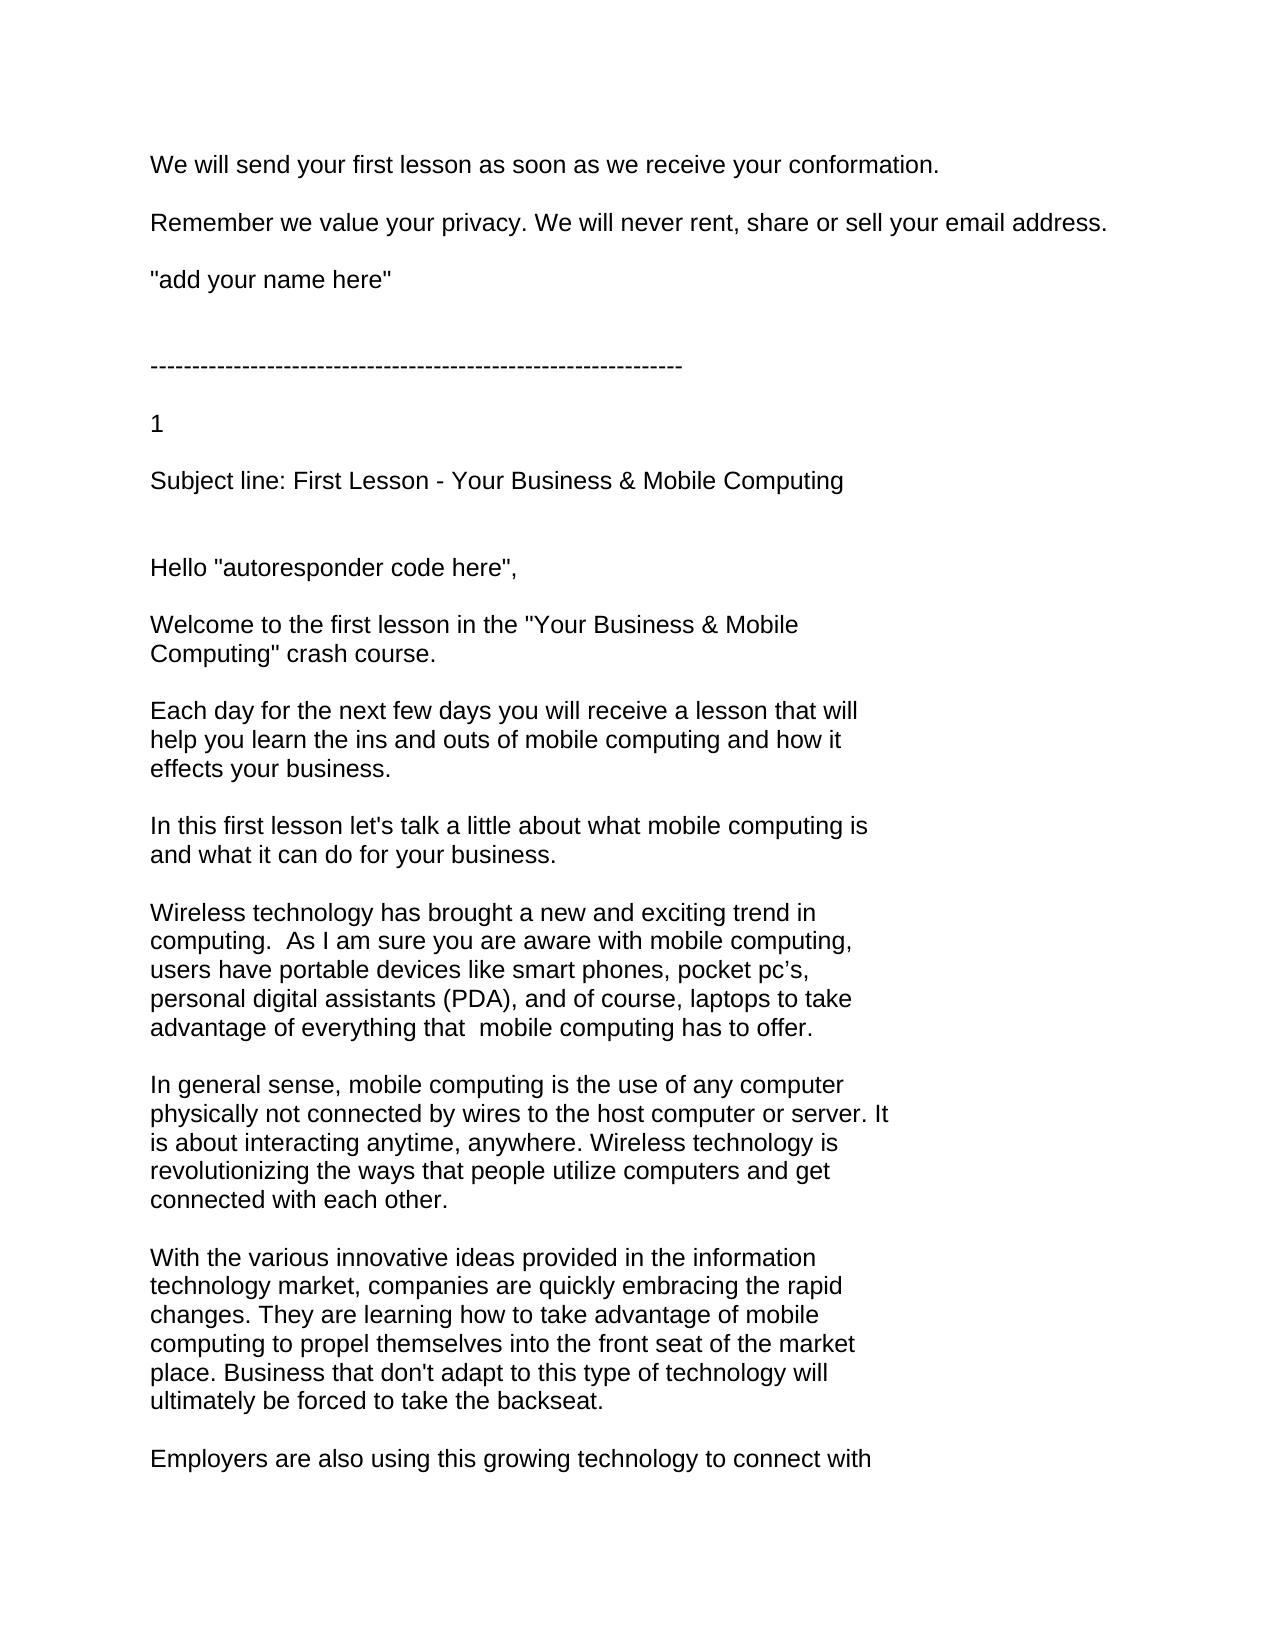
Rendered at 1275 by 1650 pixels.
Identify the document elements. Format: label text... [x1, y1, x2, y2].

text place. Business that don't adapt to this type of technology will [150, 1357, 1125, 1386]
text computing to propel themselves into the front seat of the market [150, 1329, 1125, 1357]
text computing. As I am sure you are aware with mobile computing, [150, 926, 1125, 955]
text personal digital assistants (PDA), and of course, laptops to take [150, 984, 1125, 1012]
text In general sense, mobile computing is the use of any computer [150, 1070, 1125, 1099]
text Subject line: First Lesson - Your Business & Mobile Computing [150, 466, 1125, 495]
text ---------------------------------------------------------------- [150, 351, 1125, 380]
text connected with each other. [150, 1185, 1125, 1214]
text users have portable devices like smart phones, pocket pc’s, [150, 955, 1125, 984]
text technology market, companies are quickly embracing the rapid [150, 1271, 1125, 1300]
text With the various innovative ideas provided in the information [150, 1242, 1125, 1271]
text advantage of everything that mobile computing has to offer. [150, 1012, 1125, 1041]
text Each day for the next few days you will receive a lesson that will [150, 696, 1125, 725]
text Welcome to the first lesson in the "Your Business & Mobile [150, 610, 1125, 639]
text 1 [150, 409, 1125, 437]
text Remember we value your privacy. We will never rent, share or sell your email address. [150, 207, 1125, 236]
text revolutionizing the ways that people utilize computers and get [150, 1156, 1125, 1185]
text physically not connected by wires to the host computer or server. It [150, 1099, 1125, 1127]
text Employers are also using this growing technology to connect with [150, 1444, 1125, 1472]
text changes. They are learning how to take advantage of mobile [150, 1300, 1125, 1329]
text help you learn the ins and outs of mobile computing and how it [150, 725, 1125, 754]
text Computing" crash course. [150, 639, 1125, 667]
text We will send your first lesson as soon as we receive your conformation. [150, 150, 1125, 179]
text effects your business. [150, 754, 1125, 782]
text is about interacting anytime, anywhere. Wireless technology is [150, 1127, 1125, 1156]
text "add your name here" [150, 265, 1125, 294]
text In this first lesson let's talk a little about what mobile computing is [150, 811, 1125, 840]
text and what it can do for your business. [150, 840, 1125, 869]
text Wireless technology has brought a new and exciting trend in [150, 897, 1125, 926]
text ultimately be forced to take the backseat. [150, 1386, 1125, 1415]
text Hello "autoresponder code here", [150, 552, 1125, 581]
